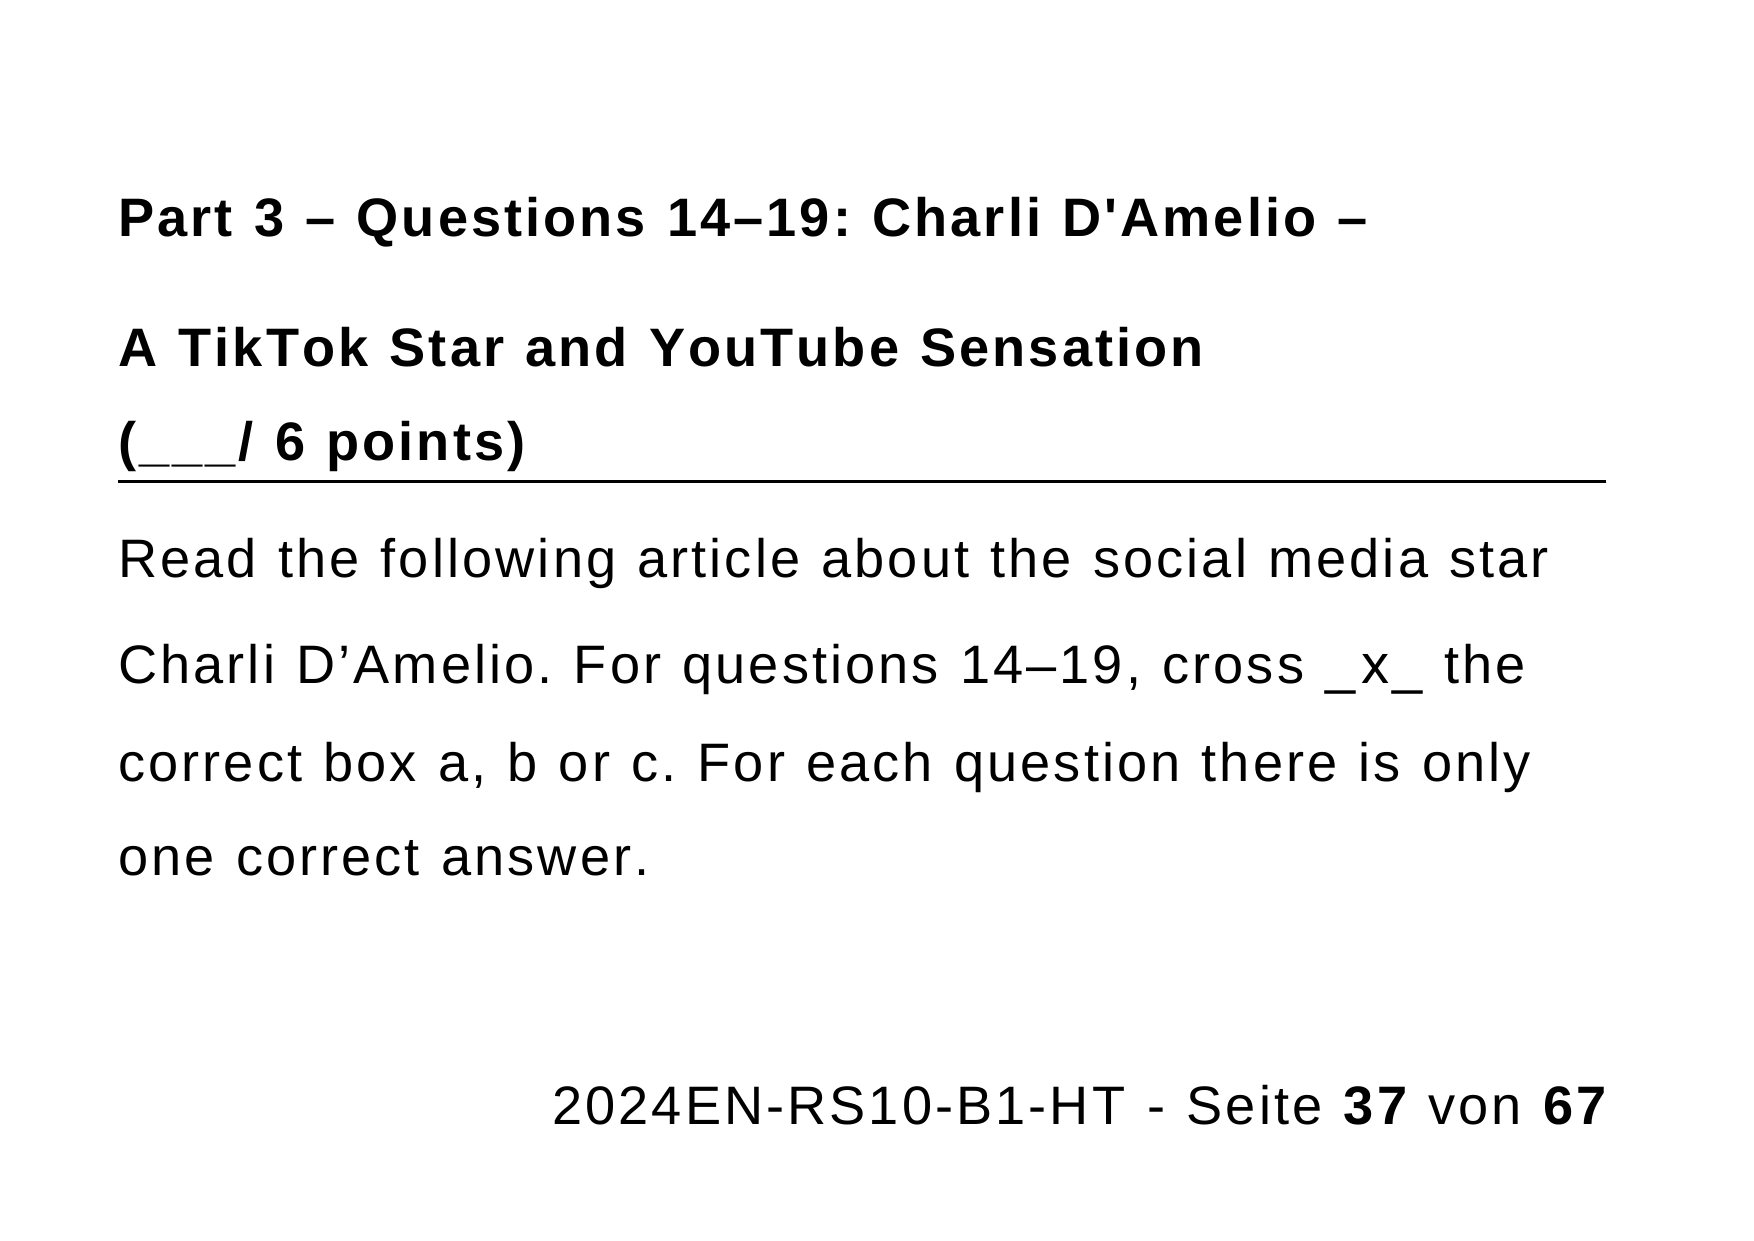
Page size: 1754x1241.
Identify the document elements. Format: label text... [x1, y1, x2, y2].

subtitle Part 3 – Questions 14–19: Charli D'Amelio – [118, 185, 1606, 247]
subtitle A TikTok Star and YouTube Sensation (___/ 6 points) [118, 316, 1606, 480]
text Read the following article about the social media star Charli D’Amelio. For questions 14–19, cross _x_ the correct box a, b or c. For each question there is only one correct answer. [118, 527, 1606, 887]
